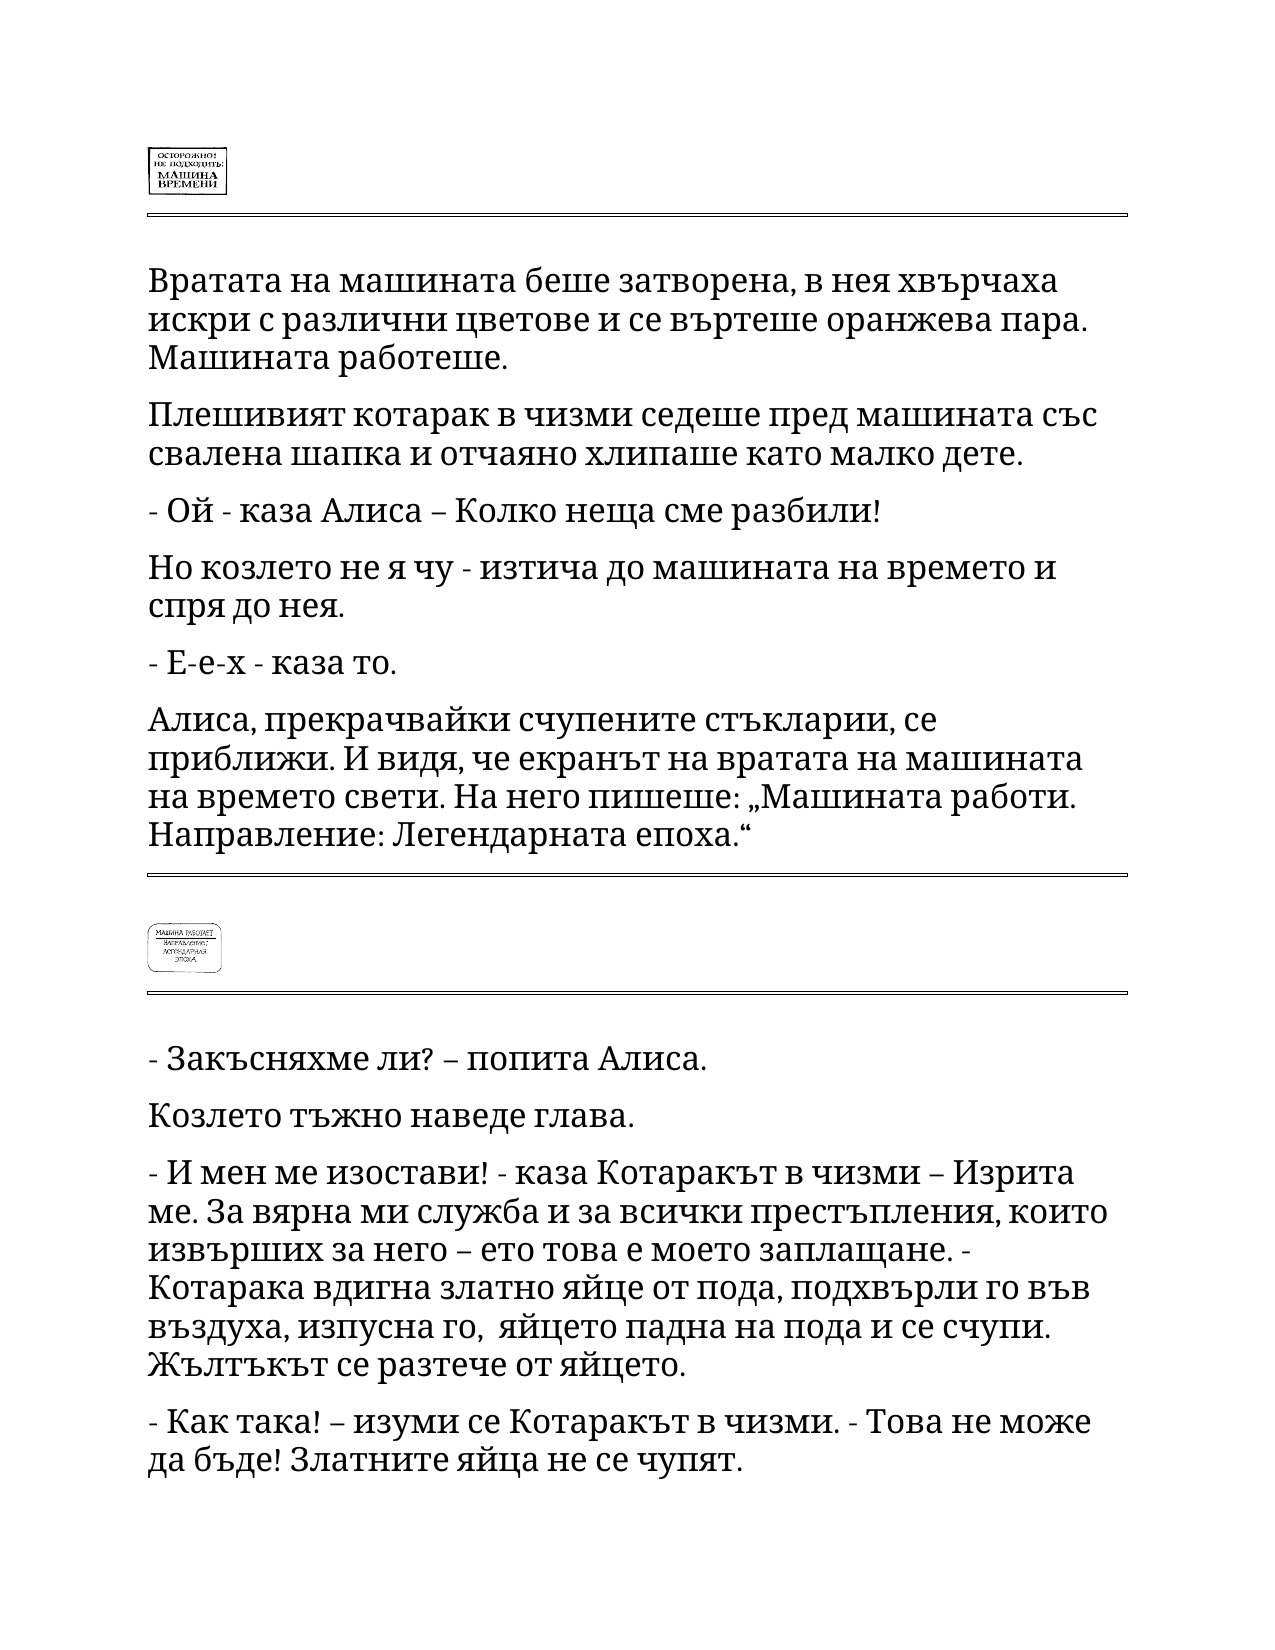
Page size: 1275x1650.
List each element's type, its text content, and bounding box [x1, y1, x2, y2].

picture [147, 147, 228, 195]
text Алиса, прекрачвайки счупените стъкларии, се приближи. И видя, че екранът на вратата на машината на времето свети. На него пишеше: „Машината работи. Направление: Легендарната епоха.“ [148, 702, 1127, 855]
text Плешивият котарак в чизми седеше пред машината със свалена шапка и отчаяно хлипаше като малко дете. [148, 397, 1127, 473]
text - Как така! – изуми се Котаракът в чизми. - Това не може да бъде! Златните яйца не се чупят. [148, 1403, 1127, 1480]
text - Е-е-х - каза то. [148, 644, 1127, 683]
text Но козлето не я чу - изтича до машината на времето и спря до нея. [148, 549, 1127, 626]
text - И мен ме изостави! - каза Котаракът в чизми – Изрита ме. За вярна ми служба и за всички престъпления, които извърших за него – ето това е моето заплащане. - Котарака вдигна златно яйце от пода, подхвърли го във въздуха, изпусна го, яйцето падна на пода и се счупи. Жълтъкът се разтече от яйцето. [148, 1155, 1127, 1385]
text - Закъсняхме ли? – попита Алиса. [148, 1041, 1127, 1079]
text - Ой - каза Алиса – Колко неща сме разбили! [148, 492, 1127, 530]
text Вратата на машината беше затворена, в нея хвърчаха искри с различни цветове и се въртеше оранжева пара. Машината работеше. [148, 263, 1127, 378]
text Козлето тъжно наведе глава. [148, 1098, 1127, 1136]
picture [147, 923, 222, 973]
